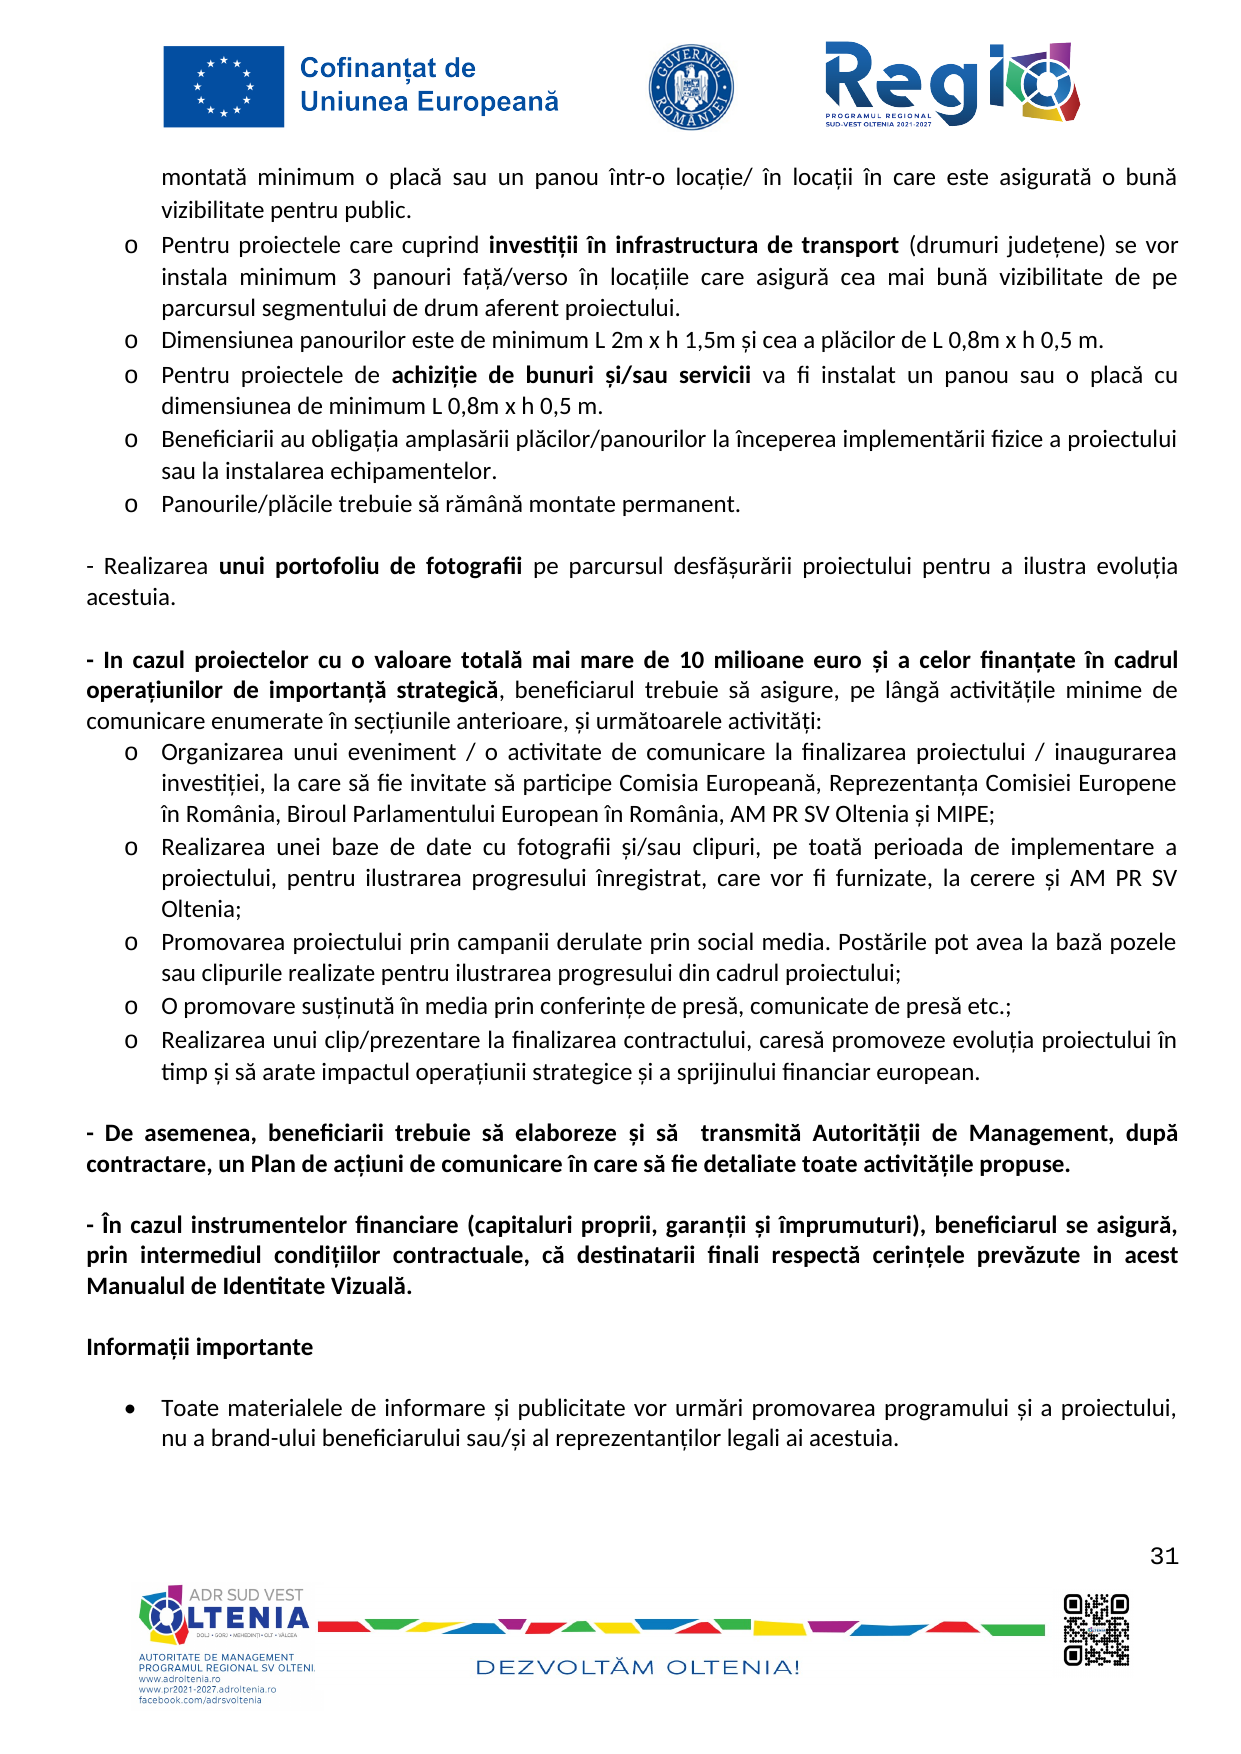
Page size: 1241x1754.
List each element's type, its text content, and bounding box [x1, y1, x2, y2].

list Pentru proiectele de achiziție de bunuri și/sau servicii va fi instalat un panou sau o placă cu dimensiunea de minimum L 0,8m x h 0,5 m. [123, 359, 1179, 421]
picture [158, 42, 561, 131]
list Realizarea unei baze de date cu fotografii și/sau clipuri, pe toată perioada de implementare a proiectului, pentru ilustrarea progresului înregistrat, care vor fi furnizate, la cerere și AM PR SV Oltenia; [123, 831, 1179, 923]
list Pentru proiectele care cuprind investiții în infrastructura de transport (drumuri județene) se vor instala minimum 3 panouri față/verso în locațiile care asigură cea mai bună vizibilitate de pe parcursul segmentului de drum aferent proiectului. [123, 229, 1179, 322]
text - Realizarea unui portofoliu de fotografii pe parcursul desfășurării proiectului pentru a ilustra evoluția acestuia. [86, 550, 1179, 611]
list Panourile/plăcile trebuie să rămână montate permanent. [123, 488, 1179, 520]
list Beneficiarii au obligația amplasării plăcilor/panourilor la începerea implementării fizice a proiectului sau la instalarea echipamentelor. [123, 423, 1179, 486]
text - În cazul instrumentelor financiare (capitaluri proprii, garanții și împrumuturi), beneficiarul se asigură, prin intermediul condițiilor contractuale, că destinatarii finali respectă cerințele prevăzute in acest Manualul de Identitate Vizuală. [86, 1209, 1179, 1300]
text - De asemenea, beneficiarii trebuie să elaboreze și să transmită Autorității de Management, după contractare, un Plan de acțiuni de comunicare în care să fie detaliate toate activitățile propuse. [86, 1117, 1179, 1178]
text - In cazul proiectelor cu o valoare totală mai mare de 10 milioane euro și a celor finanțate în cadrul operațiunilor de importanță strategică, beneficiarul trebuie să asigure, pe lângă activitățile minime de comunicare enumerate în secțiunile anterioare, și următoarele activități: [86, 644, 1179, 736]
text Informații importante [86, 1331, 1179, 1361]
picture [131, 1582, 1134, 1711]
list Promovarea proiectului prin campanii derulate prin social media. Postările pot avea la bază pozele sau clipurile realizate pentru ilustrarea progresului din cadrul proiectului; [123, 926, 1179, 988]
list Organizarea unui eveniment / o activitate de comunicare la finalizarea proiectului / inaugurarea investiției, la care să fie invitate să participe Comisia Europeană, Reprezentanța Comisiei Europene în România, Biroul Parlamentului European în România, AM PR SV Oltenia și MIPE; [123, 736, 1179, 828]
list Realizarea unui clip/prezentare la finalizarea contractului, caresă promoveze evoluția proiectului în timp și să arate impactul operațiunii strategice și a sprijinului financiar european. [123, 1024, 1179, 1087]
picture [823, 40, 1082, 129]
list Toate materialele de informare și publicitate vor urmări promovarea programului și a proiectului, nu a brand-ului beneficiarului sau/și al reprezentanților legali ai acestuia. [123, 1392, 1179, 1453]
list O promovare susținută în media prin conferințe de presă, comunicate de presă etc.; [123, 990, 1179, 1022]
list Dimensiunea panourilor este de minimum L 2m x h 1,5m și cea a plăcilor de L 0,8m x h 0,5 m. [123, 325, 1179, 356]
picture [645, 42, 739, 132]
